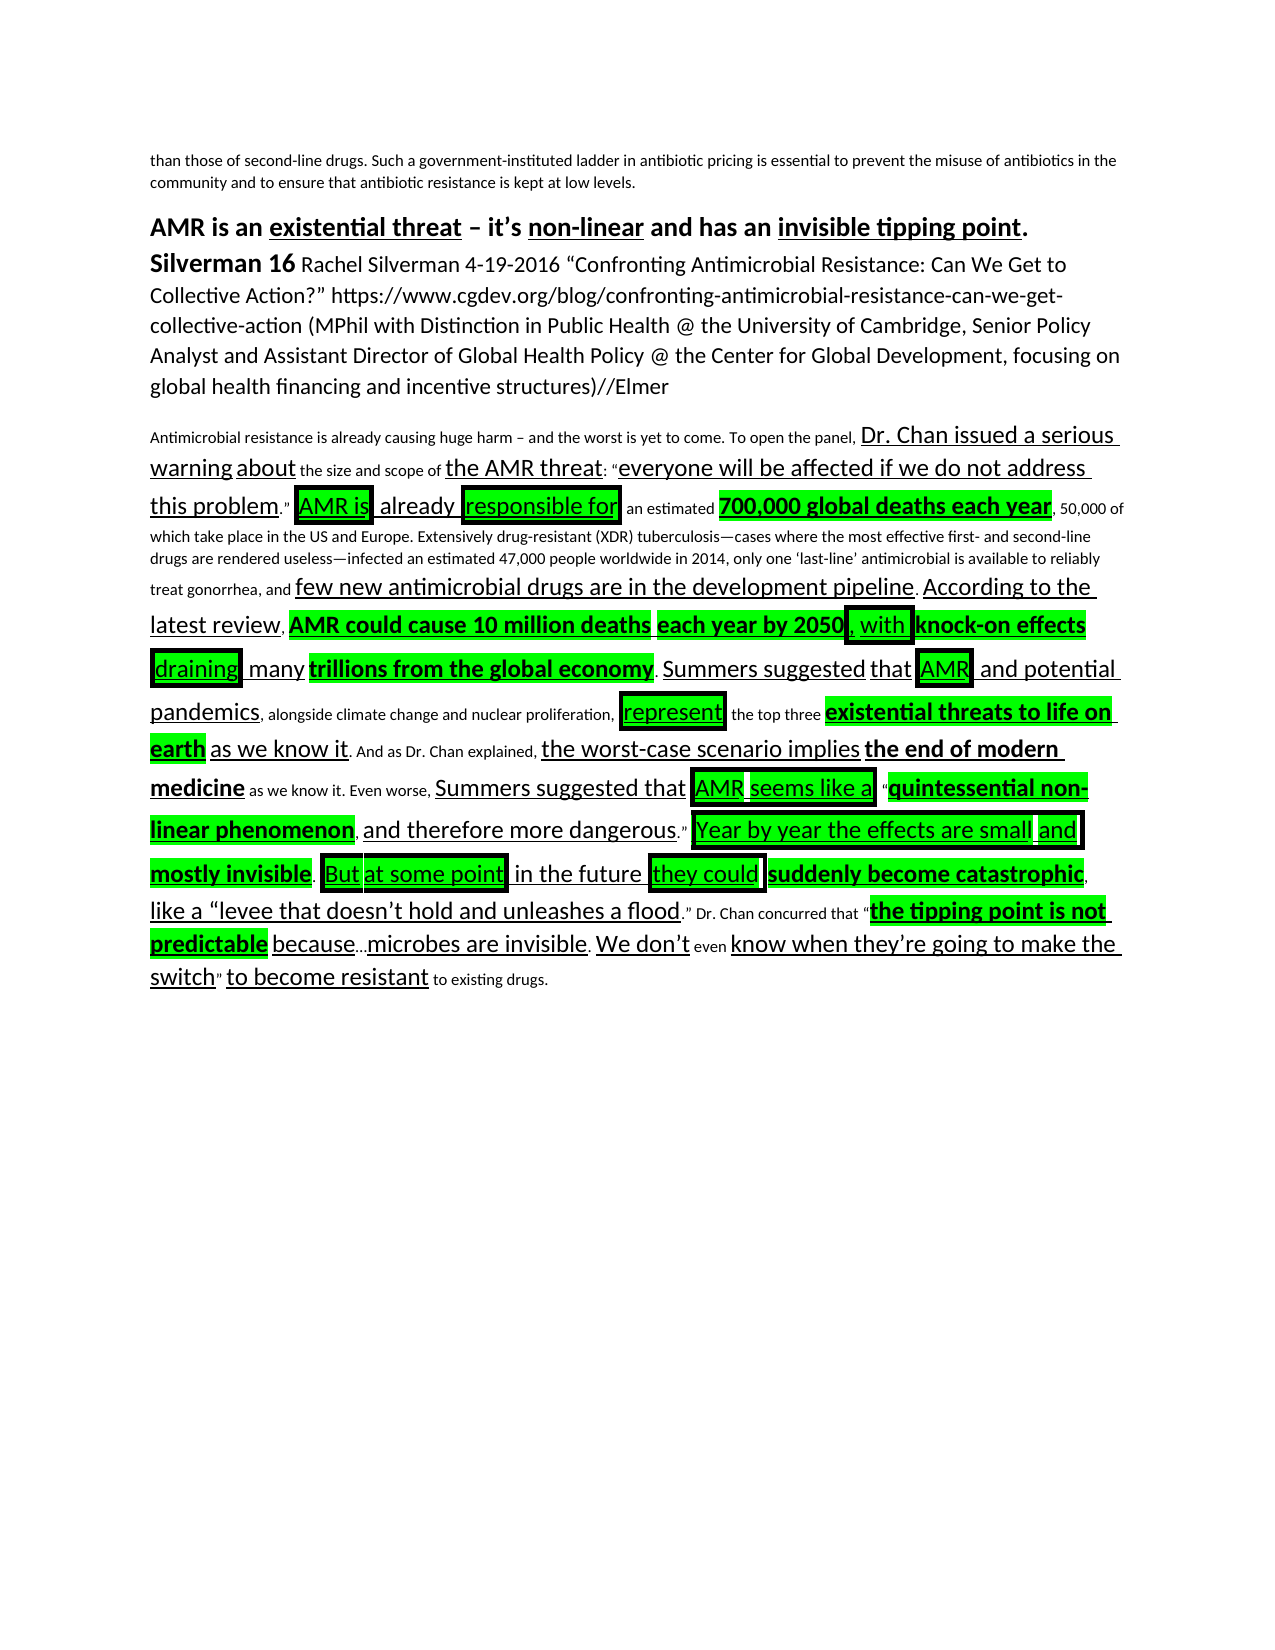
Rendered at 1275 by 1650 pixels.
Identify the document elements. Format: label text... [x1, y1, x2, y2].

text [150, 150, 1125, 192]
text Silverman 16 Rachel Silverman 4-19-2016 “Confronting Antimicrobial Resistance: Can We Get to Collective Action?” https://www.cgdev.org/blog/confronting-antimicrobial-resistance-can-we-get-collective-action (MPhil with Distinction in Public Health @ the University of Cambridge, Senior Policy Analyst and Assistant Director of Global Health Policy @ the Center for Global Development, focusing on global health financing and incentive structures)//Elmer [150, 246, 1125, 400]
text Antimicrobial resistance is already causing huge harm – and the worst is yet to come. To open the panel, Dr. Chan issued a serious warning about the size and scope of the AMR threat: “everyone will be affected if we do not address this problem.” AMR is already responsible for an estimated 700,000 global deaths each year, 50,000 of which take place in the US and Europe. Extensively drug-resistant (XDR) tuberculosis—cases where the most effective first- and second-line drugs are rendered useless—infected an estimated 47,000 people worldwide in 2014, only one ‘last-line’ antimicrobial is available to reliably treat gonorrhea, and few new antimicrobial drugs are in the development pipeline. According to the latest review, AMR could cause 10 million deaths each year by 2050, with knock-on effects draining many trillions from the global economy. Summers suggested that AMR and potential pandemics, alongside climate change and nuclear proliferation, represent the top three existential threats to life on earth as we know it. And as Dr. Chan explained, the worst-case scenario implies the end of modern medicine as we know it. Even worse, Summers suggested that AMR seems like a “quintessential non-linear phenomenon, and therefore more dangerous.” Year by year the effects are small and mostly invisible. But at some point in the future they could suddenly become catastrophic, like a “levee that doesn’t hold and unleashes a flood.” Dr. Chan concurred that “the tipping point is not predictable because…microbes are invisible. We don’t even know when they’re going to make the switch” to become resistant to existing drugs. [150, 419, 1125, 992]
subtitle AMR is an existential threat – it’s non-linear and has an invisible tipping point. [150, 210, 1125, 243]
